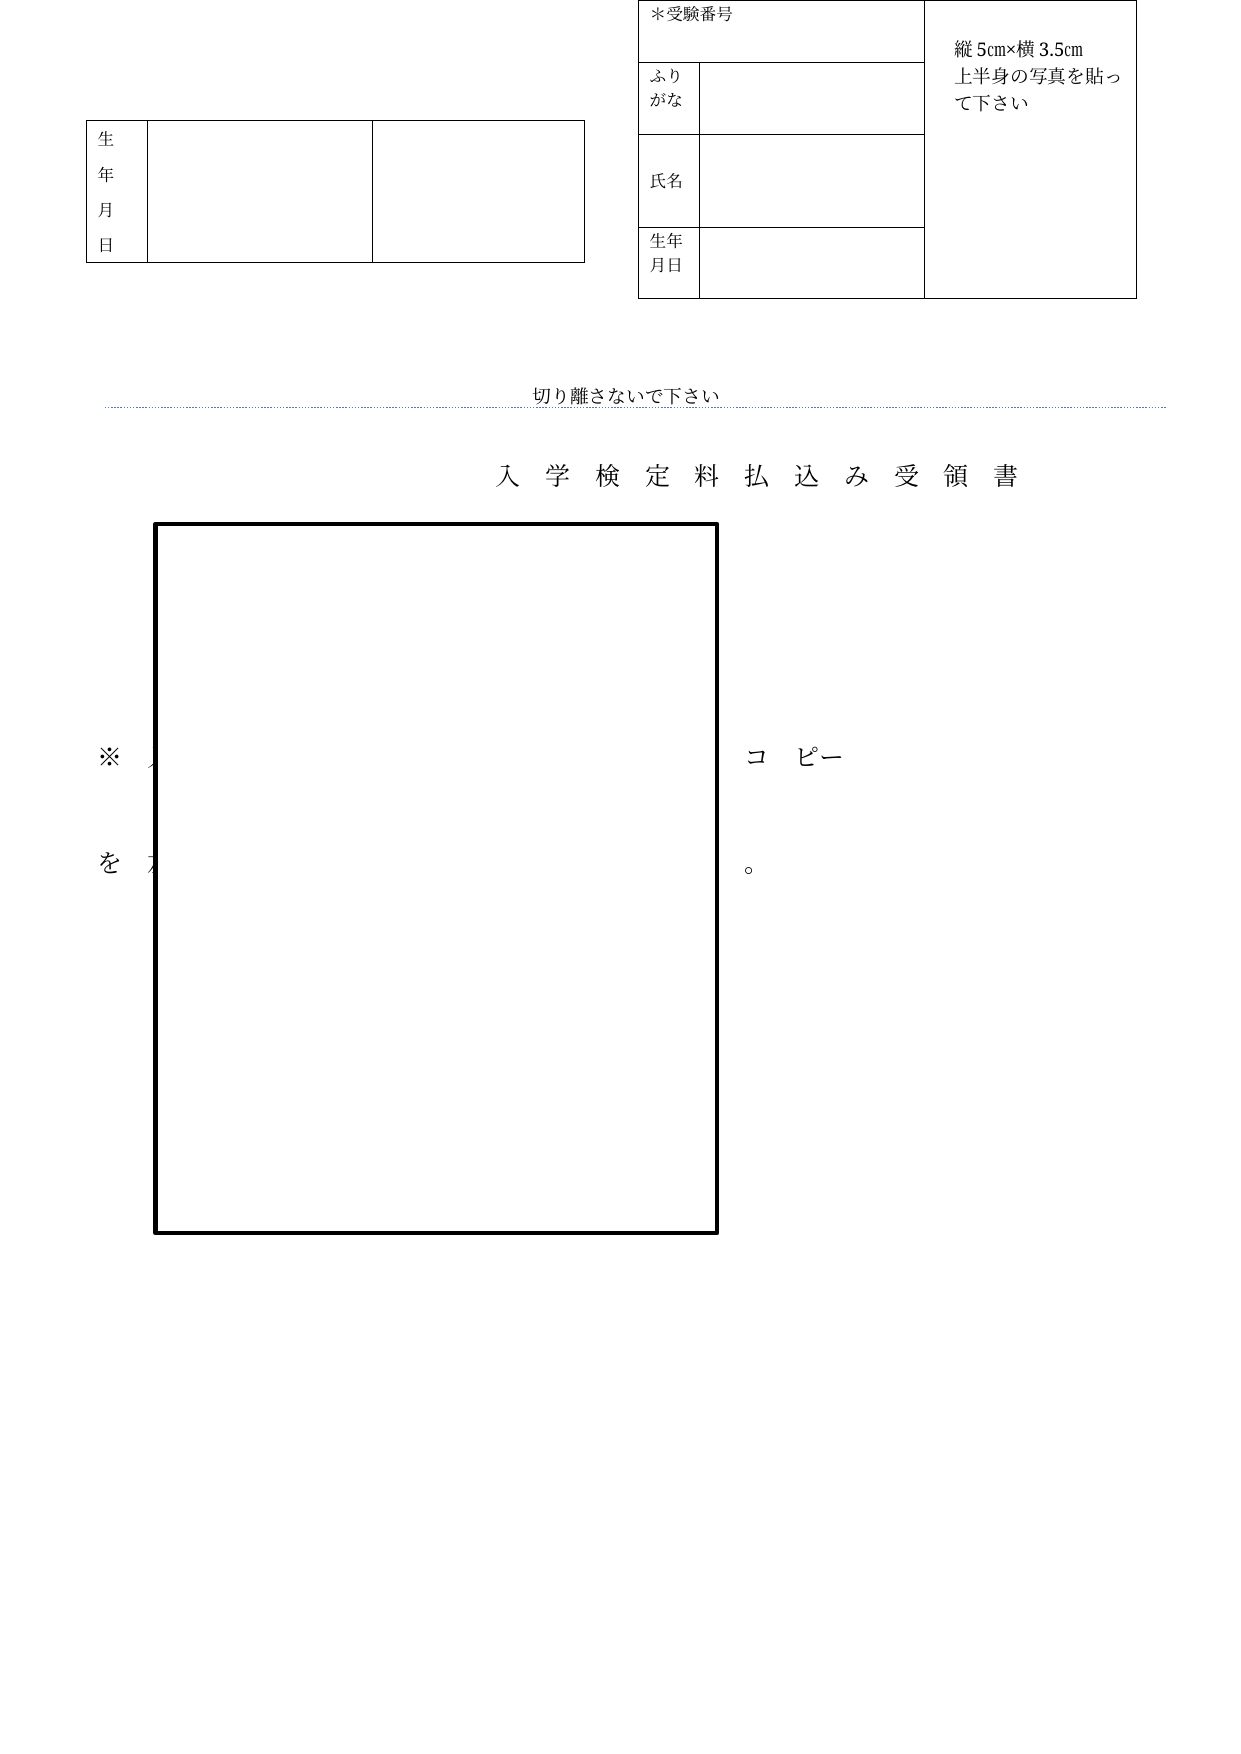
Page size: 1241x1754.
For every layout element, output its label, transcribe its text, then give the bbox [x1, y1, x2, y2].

table_header 縦5㎝×横3.5㎝ 上半身の写真を貼っ て下さい [925, 1, 1136, 298]
table_cell 氏名 [639, 135, 699, 227]
text を左の枠内に添付して下さい。 [719, 791, 1143, 897]
table_header ＊受験番号 [639, 1, 924, 62]
text 入学検定料払込み受領書 [97, 439, 1143, 509]
text ※入学検定料振込金受領証のコピー [719, 685, 1143, 791]
text ※入学検定料振込金受領証のコピー [97, 685, 153, 791]
table_cell [148, 121, 372, 262]
table_cell [700, 228, 924, 298]
table_cell [700, 63, 924, 134]
table_cell ふりがな [639, 63, 699, 134]
table_cell 生年月日 [87, 121, 147, 262]
table_cell [700, 135, 924, 227]
text を左の枠内に添付して下さい。 [97, 791, 153, 897]
table_cell 生年月日 [639, 228, 699, 298]
